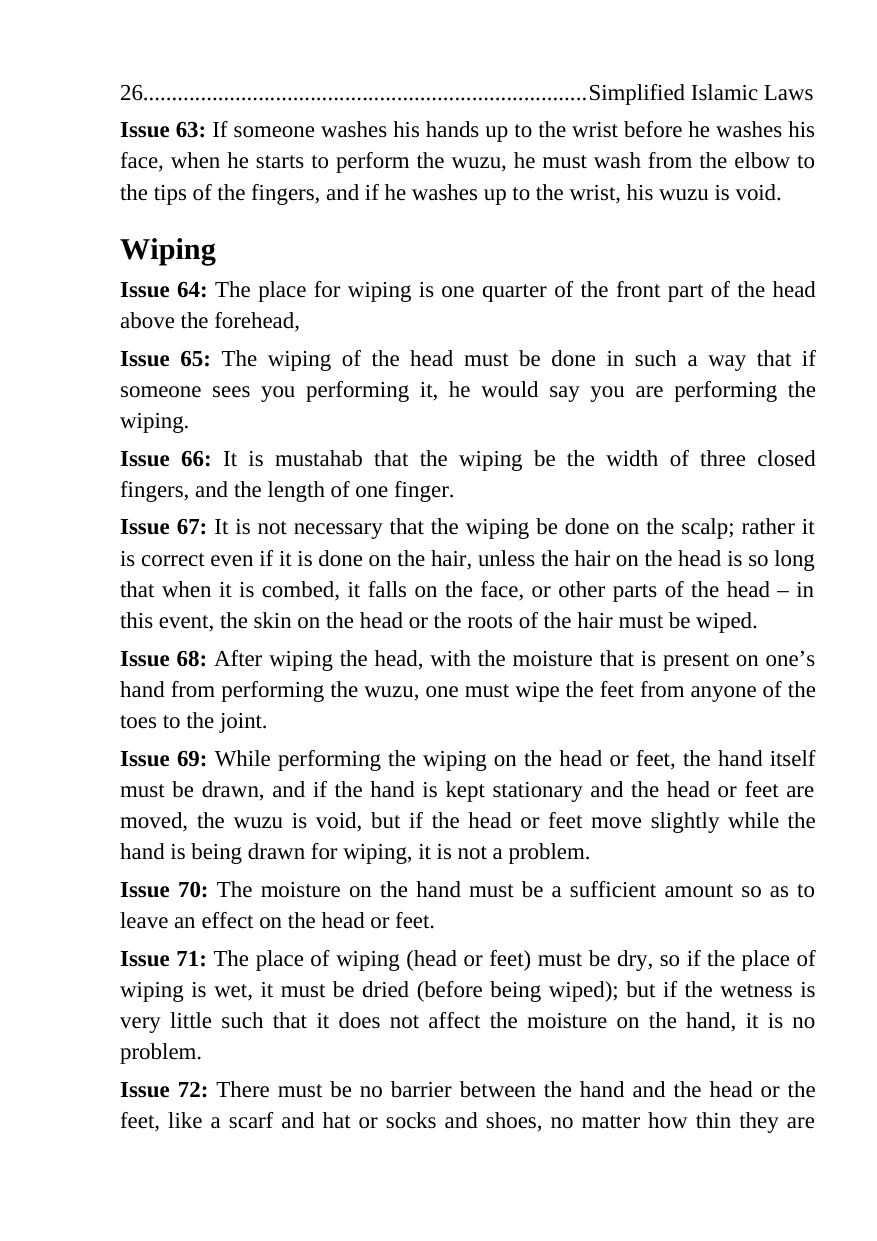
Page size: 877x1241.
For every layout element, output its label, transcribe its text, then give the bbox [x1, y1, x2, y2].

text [120, 1072, 817, 1135]
text Issue 67: It is not necessary that the wiping be done on the scalp; rather it is correct even if it is done on the hair, unless the hair on the head is so long that when it is combed, it falls on the face, or other parts of the head – in this event, the skin on the head or the roots of the hair must be wiped. [120, 510, 817, 635]
text Issue 65: The wiping of the head must be done in such a way that if someone sees you performing it, he would say you are performing the wiping. [120, 341, 817, 435]
text Issue 70: The moisture on the hand must be a sufficient amount so as to leave an effect on the head or feet. [120, 872, 817, 935]
text Issue 64: The place for wiping is one quarter of the front part of the head above the forehead, [120, 272, 817, 335]
text Issue 66: It is mustahab that the wiping be the width of three closed fingers, and the length of one finger. [120, 441, 817, 503]
text Issue 71: The place of wiping (head or feet) must be dry, so if the place of wiping is wet, it must be dried (before being wiped); but if the wetness is very little such that it does not affect the moisture on the hand, it is no problem. [120, 941, 817, 1066]
subtitle Wiping [120, 231, 817, 266]
text Issue 63: If someone washes his hands up to the wrist before he washes his face, when he starts to perform the wuzu, he must wash from the elbow to the tips of the fingers, and if he washes up to the wrist, his wuzu is void. [120, 112, 817, 206]
text Issue 69: While performing the wiping on the head or feet, the hand itself must be drawn, and if the hand is kept stationary and the head or feet are moved, the wuzu is void, but if the head or feet move slightly while the hand is being drawn for wiping, it is not a problem. [120, 741, 817, 866]
text Issue 68: After wiping the head, with the moisture that is present on one’s hand from performing the wuzu, one must wipe the feet from anyone of the toes to the joint. [120, 641, 817, 735]
